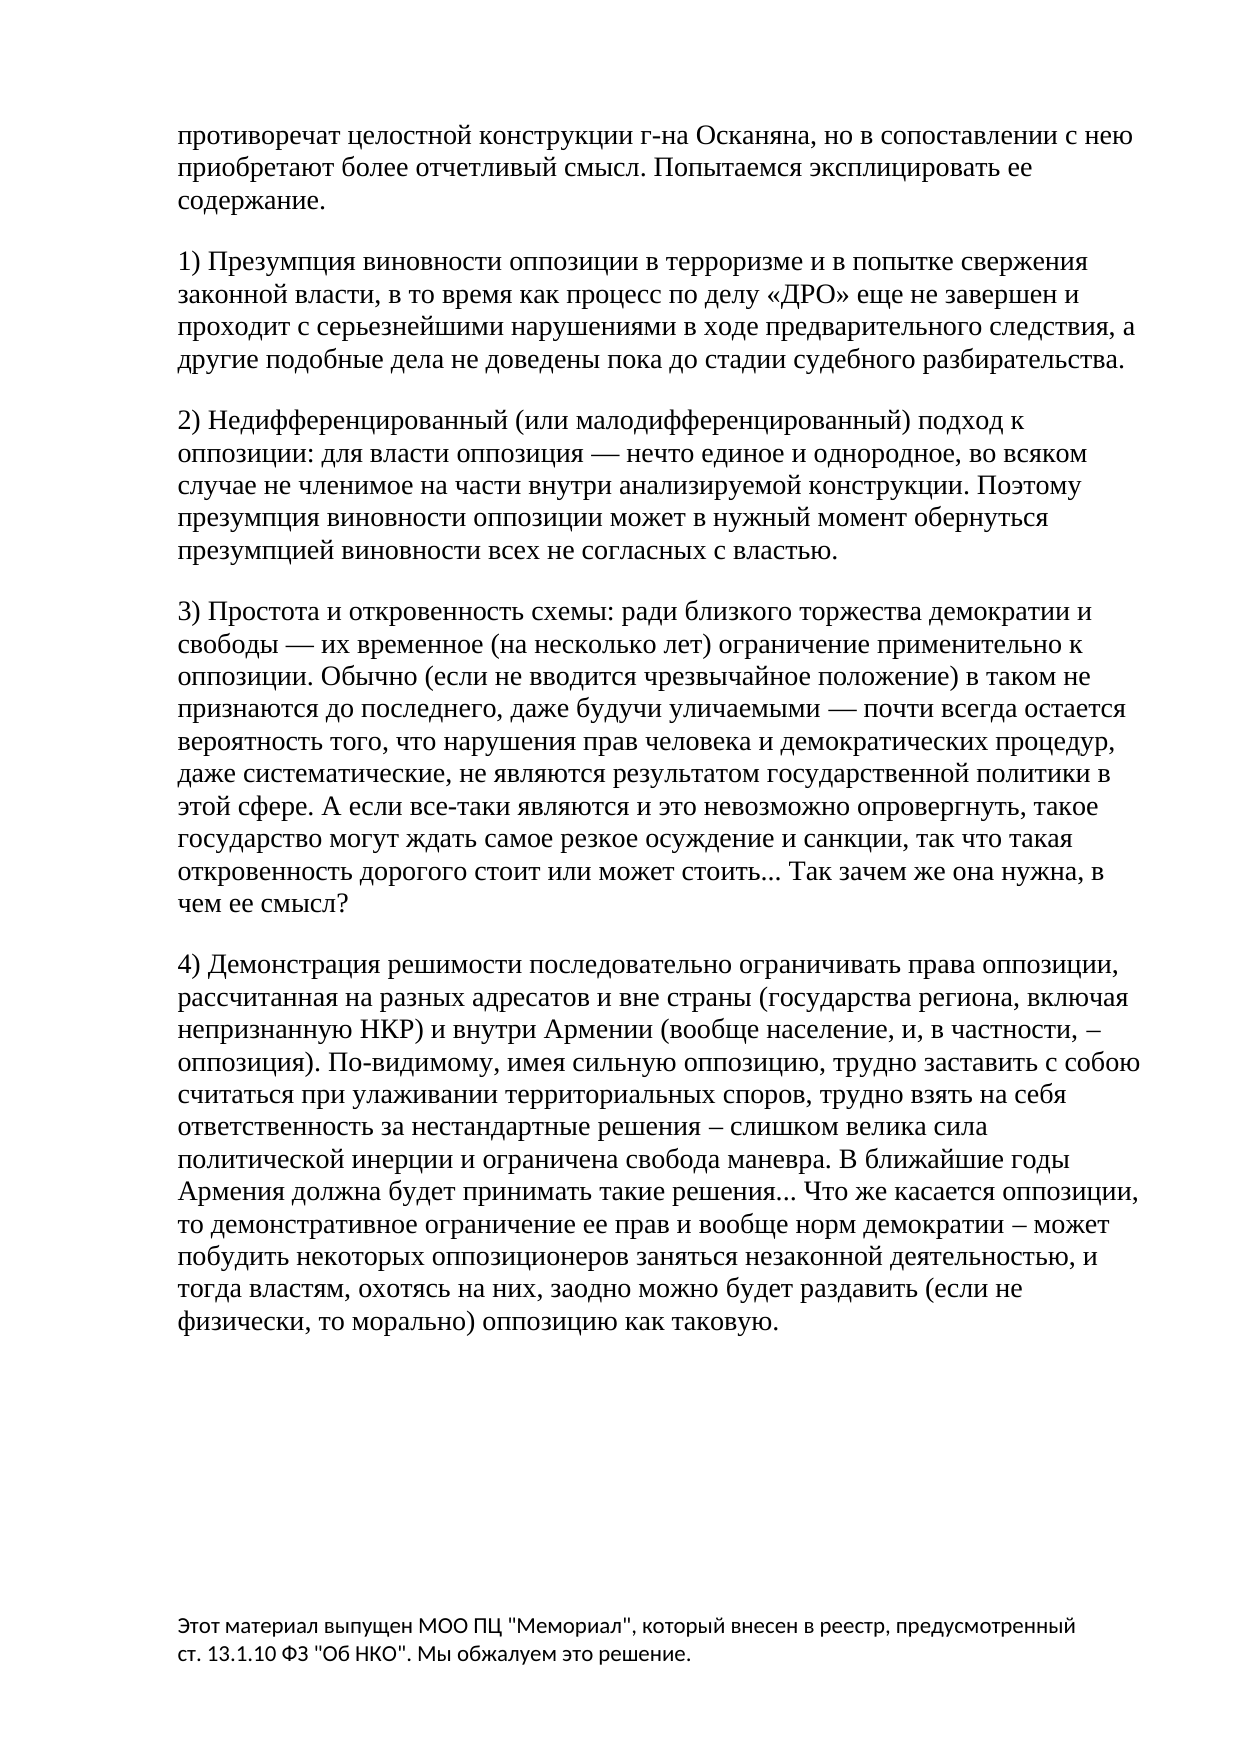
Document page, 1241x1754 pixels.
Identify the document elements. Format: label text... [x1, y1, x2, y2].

text 2) Недифференцированный (или малодифференцированный) подход к оппозиции: для власти оппозиция — нечто единое и однородное, во всяком случае не членимое на части внутри анализируемой конструкции. Поэтому презумпция виновности оппозиции может в нужный момент обернуться презумпцией виновности всех не согласных с властью. [177, 403, 1152, 565]
text 1) Презумпция виновности оппозиции в терроризме и в попытке свержения законной власти, в то время как процесс по делу «ДРО» еще не завершен и проходит с серьезнейшими нарушениями в ходе предварительного следствия, а другие подобные дела не доведены пока до стадии судебного разбирательства. [177, 244, 1152, 374]
text 4) Демонстрация решимости последовательно ограничивать права оппозиции, рассчитанная на разных адресатов и вне страны (государства региона, включая непризнанную НКР) и внутри Армении (вообще население, и, в частности, – оппозиция). По-видимому, имея сильную оппозицию, трудно заставить с собою считаться при улаживании территориальных споров, трудно взять на себя ответственность за нестандартные решения – слишком велика сила политической инерции и ограничена свобода маневра. В ближайшие годы Армения должна будет принимать такие решения... Что же касается оппозиции, то демонстративное ограничение ее прав и вообще норм демократии – может побудить некоторых оппозиционеров заняться незаконной деятельностью, и тогда властям, охотясь на них, заодно можно будет раздавить (если не физически, то морально) оппозицию как таковую. [177, 947, 1152, 1336]
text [177, 118, 1152, 215]
text 3) Простота и откровенность схемы: ради близкого торжества демократии и свободы — их временное (на несколько лет) ограничение применительно к оппозиции. Обычно (если не вводится чрезвычайное положение) в таком не признаются до последнего, даже будучи уличаемыми — почти всегда остается вероятность того, что нарушения прав человека и демократических процедур, даже систематические, не являются результатом государственной политики в этой сфере. А если все-таки являются и это невозможно опровергнуть, такое государство могут ждать самое резкое осуждение и санкции, так что такая откровенность дорогого стоит или может стоить... Так зачем же она нужна, в чем ее смысл? [177, 594, 1152, 918]
